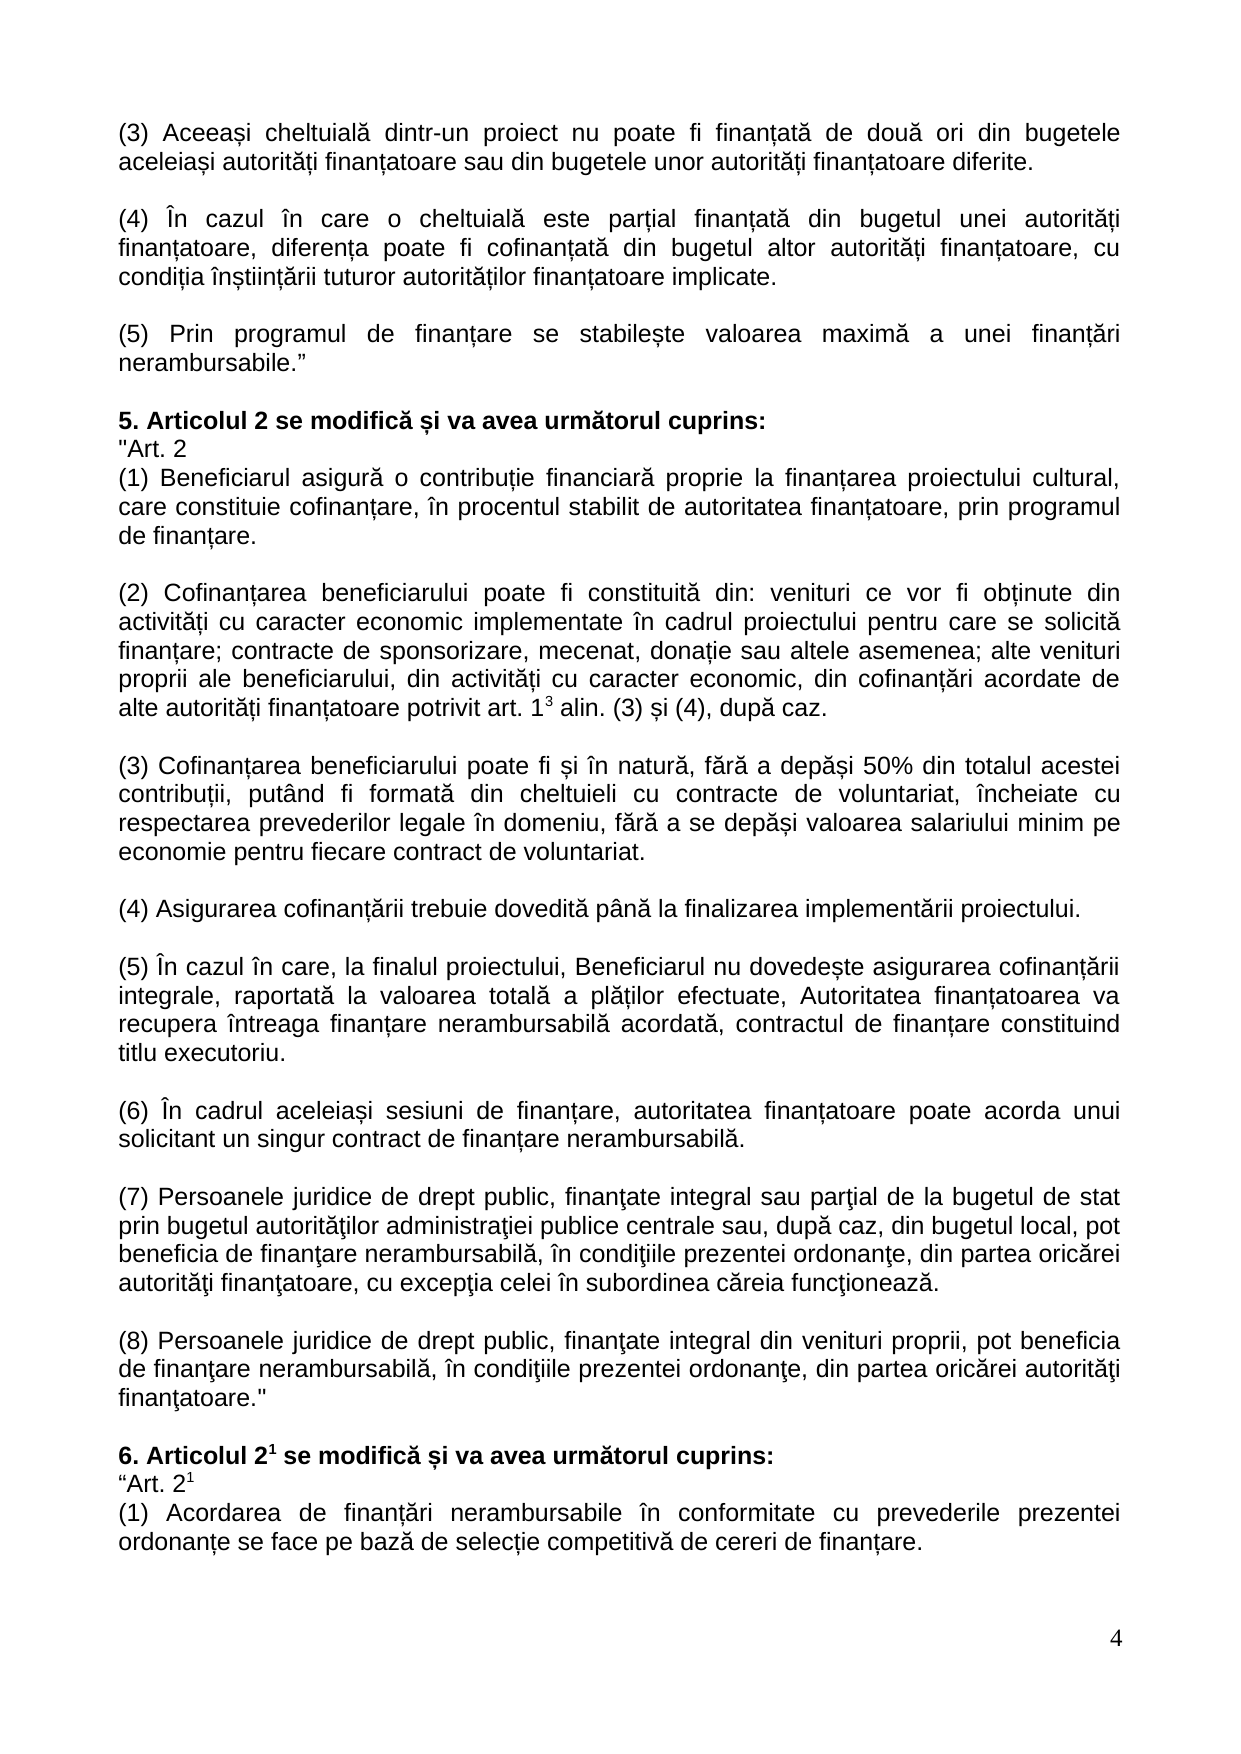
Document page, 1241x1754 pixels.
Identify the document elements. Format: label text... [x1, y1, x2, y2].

text (2) Cofinanțarea beneficiarului poate fi constituită din: venituri ce vor fi obținute din activități cu caracter economic implementate în cadrul proiectului pentru care se solicită finanțare; contracte de sponsorizare, mecenat, donație sau altele asemenea; alte venituri proprii ale beneficiarului, din activități cu caracter economic, din cofinanțări acordate de alte autorități finanțatoare potrivit art. 13 alin. (3) și (4), după caz. [118, 578, 1122, 722]
text (4) În cazul în care o cheltuială este parțial finanțată din bugetul unei autorități finanțatoare, diferența poate fi cofinanțată din bugetul altor autorități finanțatoare, cu condiția înștiințării tuturor autorităților finanțatoare implicate. [118, 204, 1122, 291]
text (3) Cofinanțarea beneficiarului poate fi și în natură, fără a depăși 50% din totalul acestei contribuții, putând fi formată din cheltuieli cu contracte de voluntariat, încheiate cu respectarea prevederilor legale în domeniu, fără a se depăși valoarea salariului minim pe economie pentru fiecare contract de voluntariat. [118, 751, 1122, 866]
text 5. Articolul 2 se modifică și va avea următorul cuprins: [118, 406, 1122, 434]
text (7) Persoanele juridice de drept public, finanţate integral sau parţial de la bugetul de stat prin bugetul autorităţilor administraţiei publice centrale sau, după caz, din bugetul local, pot beneficia de finanţare nerambursabilă, în condiţiile prezentei ordonanţe, din partea oricărei autorităţi finanţatoare, cu excepţia celei în subordinea căreia funcţionează. [118, 1182, 1122, 1297]
text (1) Beneficiarul asigură o contribuție financiară proprie la finanțarea proiectului cultural, care constituie cofinanțare, în procentul stabilit de autoritatea finanțatoare, prin programul de finanțare. [118, 463, 1122, 549]
text (1) Acordarea de finanțări nerambursabile în conformitate cu prevederile prezentei ordonanțe se face pe bază de selecție competitivă de cereri de finanțare. [118, 1498, 1122, 1556]
text 6. Articolul 21 se modifică și va avea următorul cuprins: [118, 1441, 1122, 1469]
text (8) Persoanele juridice de drept public, finanţate integral din venituri proprii, pot beneficia de finanţare nerambursabilă, în condiţiile prezentei ordonanţe, din partea oricărei autorităţi finanţatoare." [118, 1326, 1122, 1412]
text (5) Prin programul de finanțare se stabilește valoarea maximă a unei finanțări nerambursabile.” [118, 319, 1122, 377]
text "Art. 2 [118, 434, 1122, 463]
text (4) Asigurarea cofinanțării trebuie dovedită până la finalizarea implementării proiectului. [118, 894, 1122, 923]
text (3) Aceeași cheltuială dintr-un proiect nu poate fi finanțată de două ori din bugetele aceleiași autorități finanțatoare sau din bugetele unor autorități finanțatoare diferite. [118, 118, 1122, 176]
text “Art. 21 [118, 1469, 1122, 1498]
text (5) În cazul în care, la finalul proiectului, Beneficiarul nu dovedește asigurarea cofinanțării integrale, raportată la valoarea totală a plăților efectuate, Autoritatea finanțatoarea va recupera întreaga finanțare nerambursabilă acordată, contractul de finanțare constituind titlu executoriu. [118, 952, 1122, 1067]
text (6) În cadrul aceleiași sesiuni de finanțare, autoritatea finanțatoare poate acorda unui solicitant un singur contract de finanțare nerambursabilă. [118, 1096, 1122, 1153]
